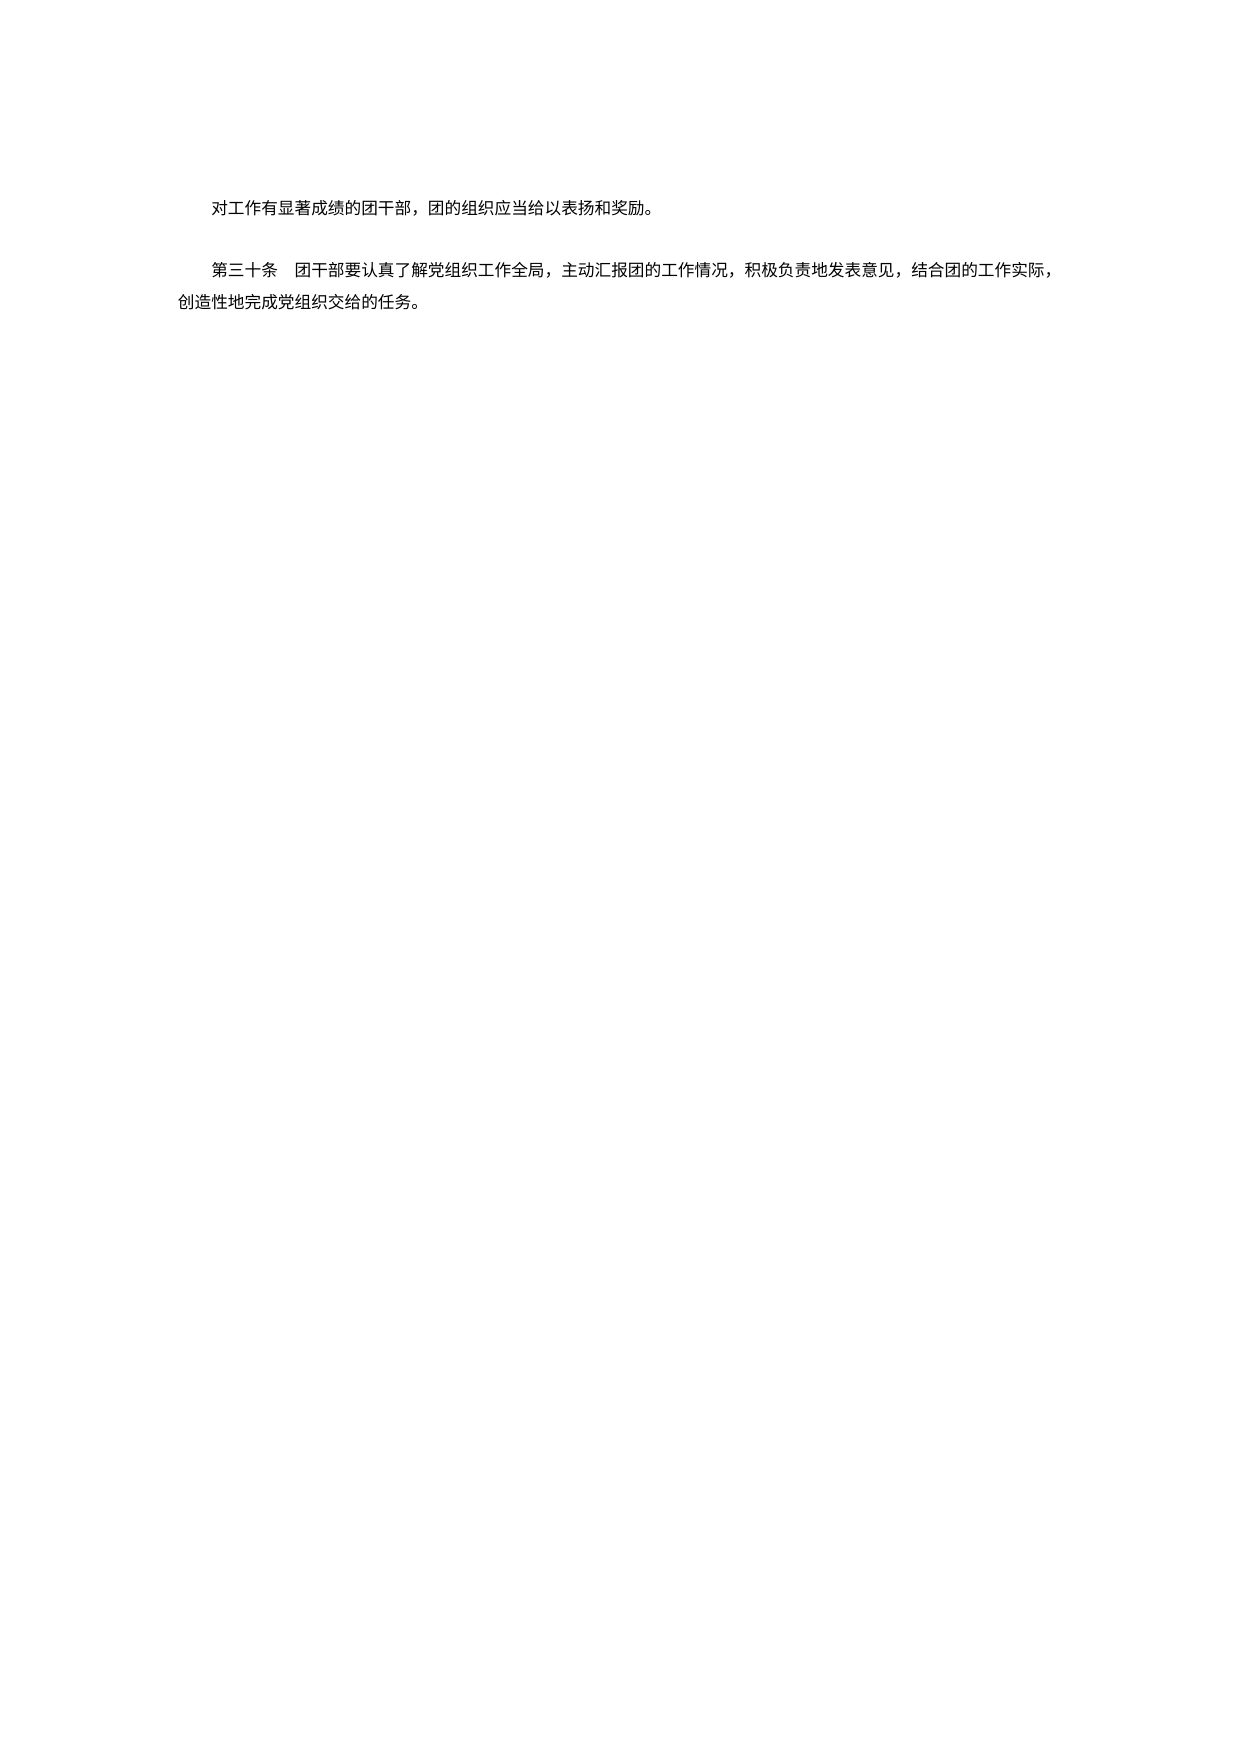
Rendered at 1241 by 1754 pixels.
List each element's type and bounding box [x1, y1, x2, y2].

table_cell [178, 162, 1063, 318]
